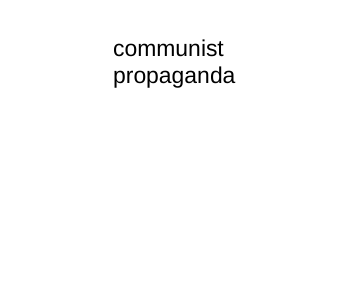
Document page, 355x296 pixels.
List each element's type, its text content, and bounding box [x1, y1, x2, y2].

text communist propaganda [113, 35, 242, 88]
